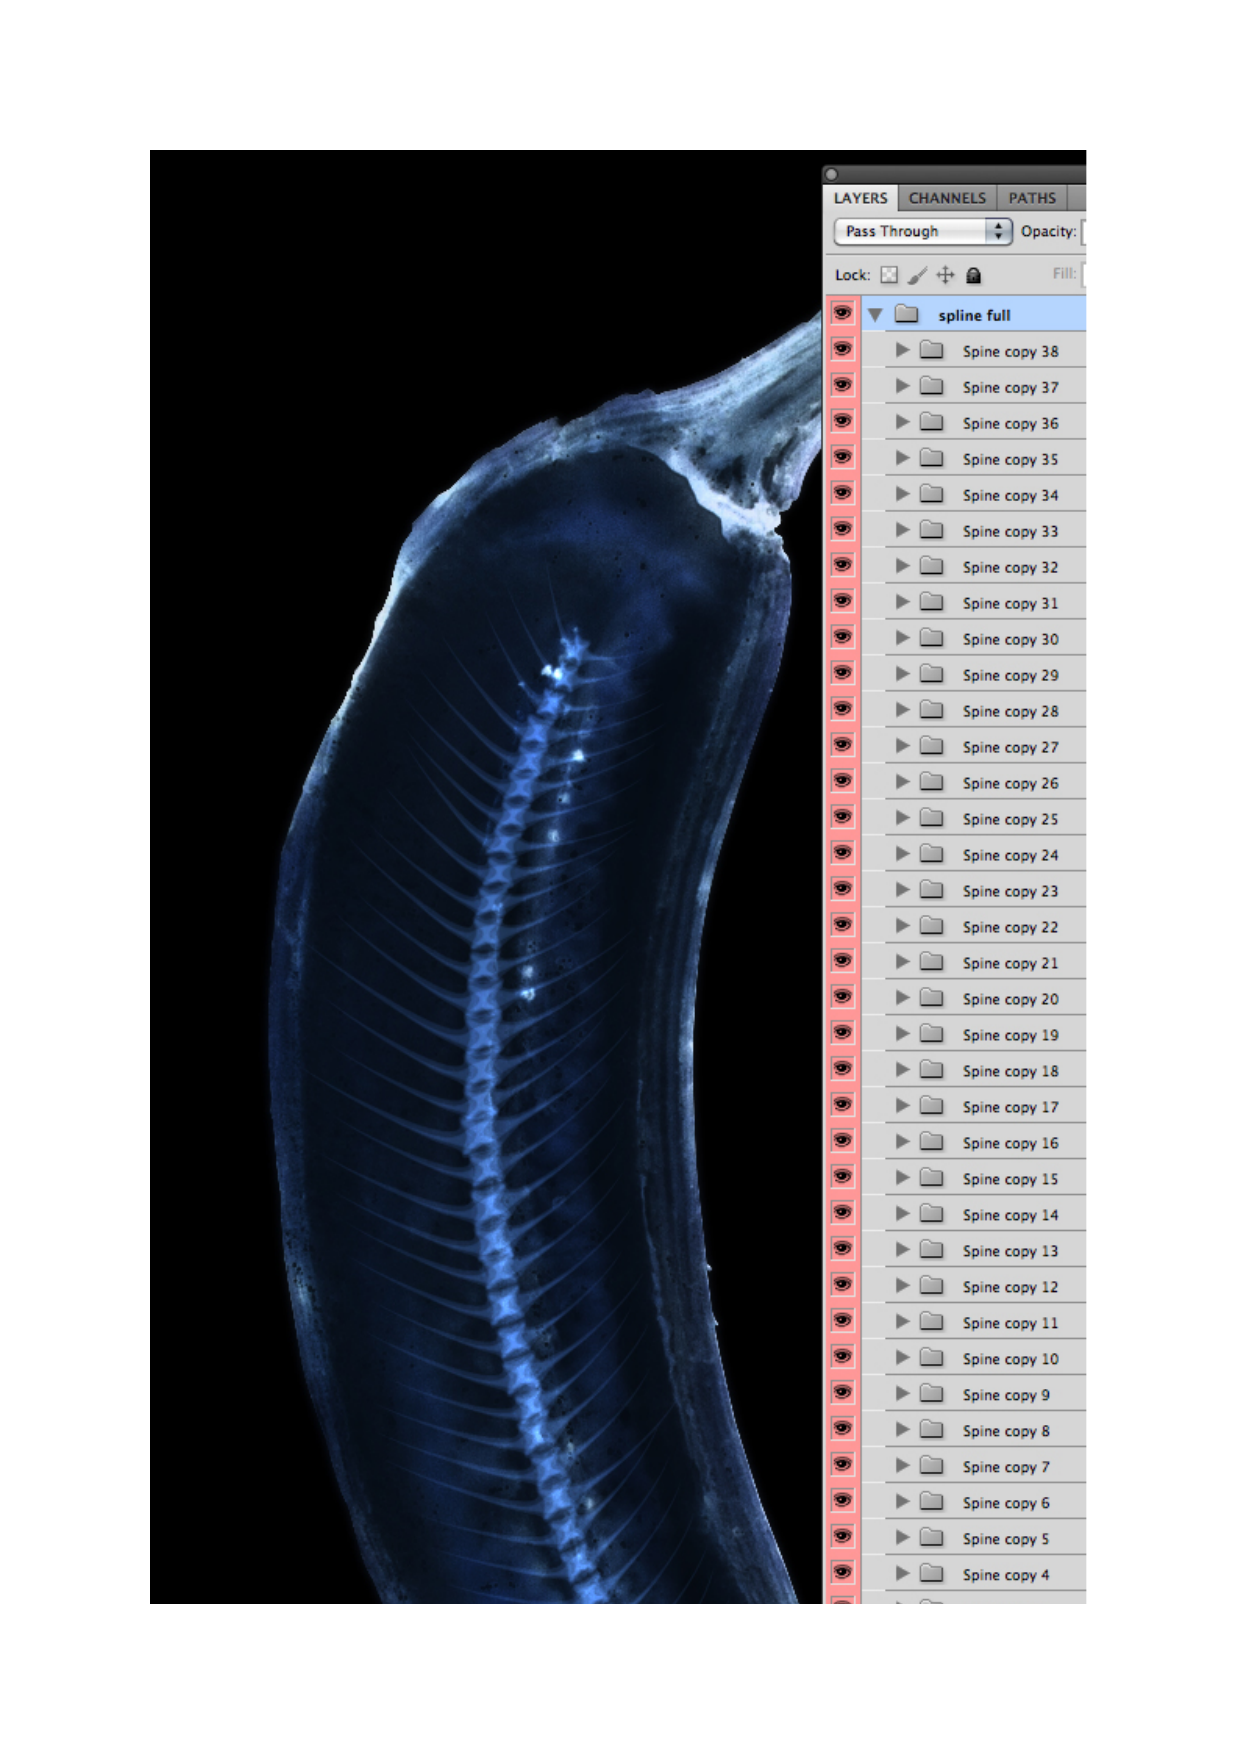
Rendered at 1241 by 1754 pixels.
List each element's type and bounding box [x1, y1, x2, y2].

picture [150, 150, 1087, 1604]
